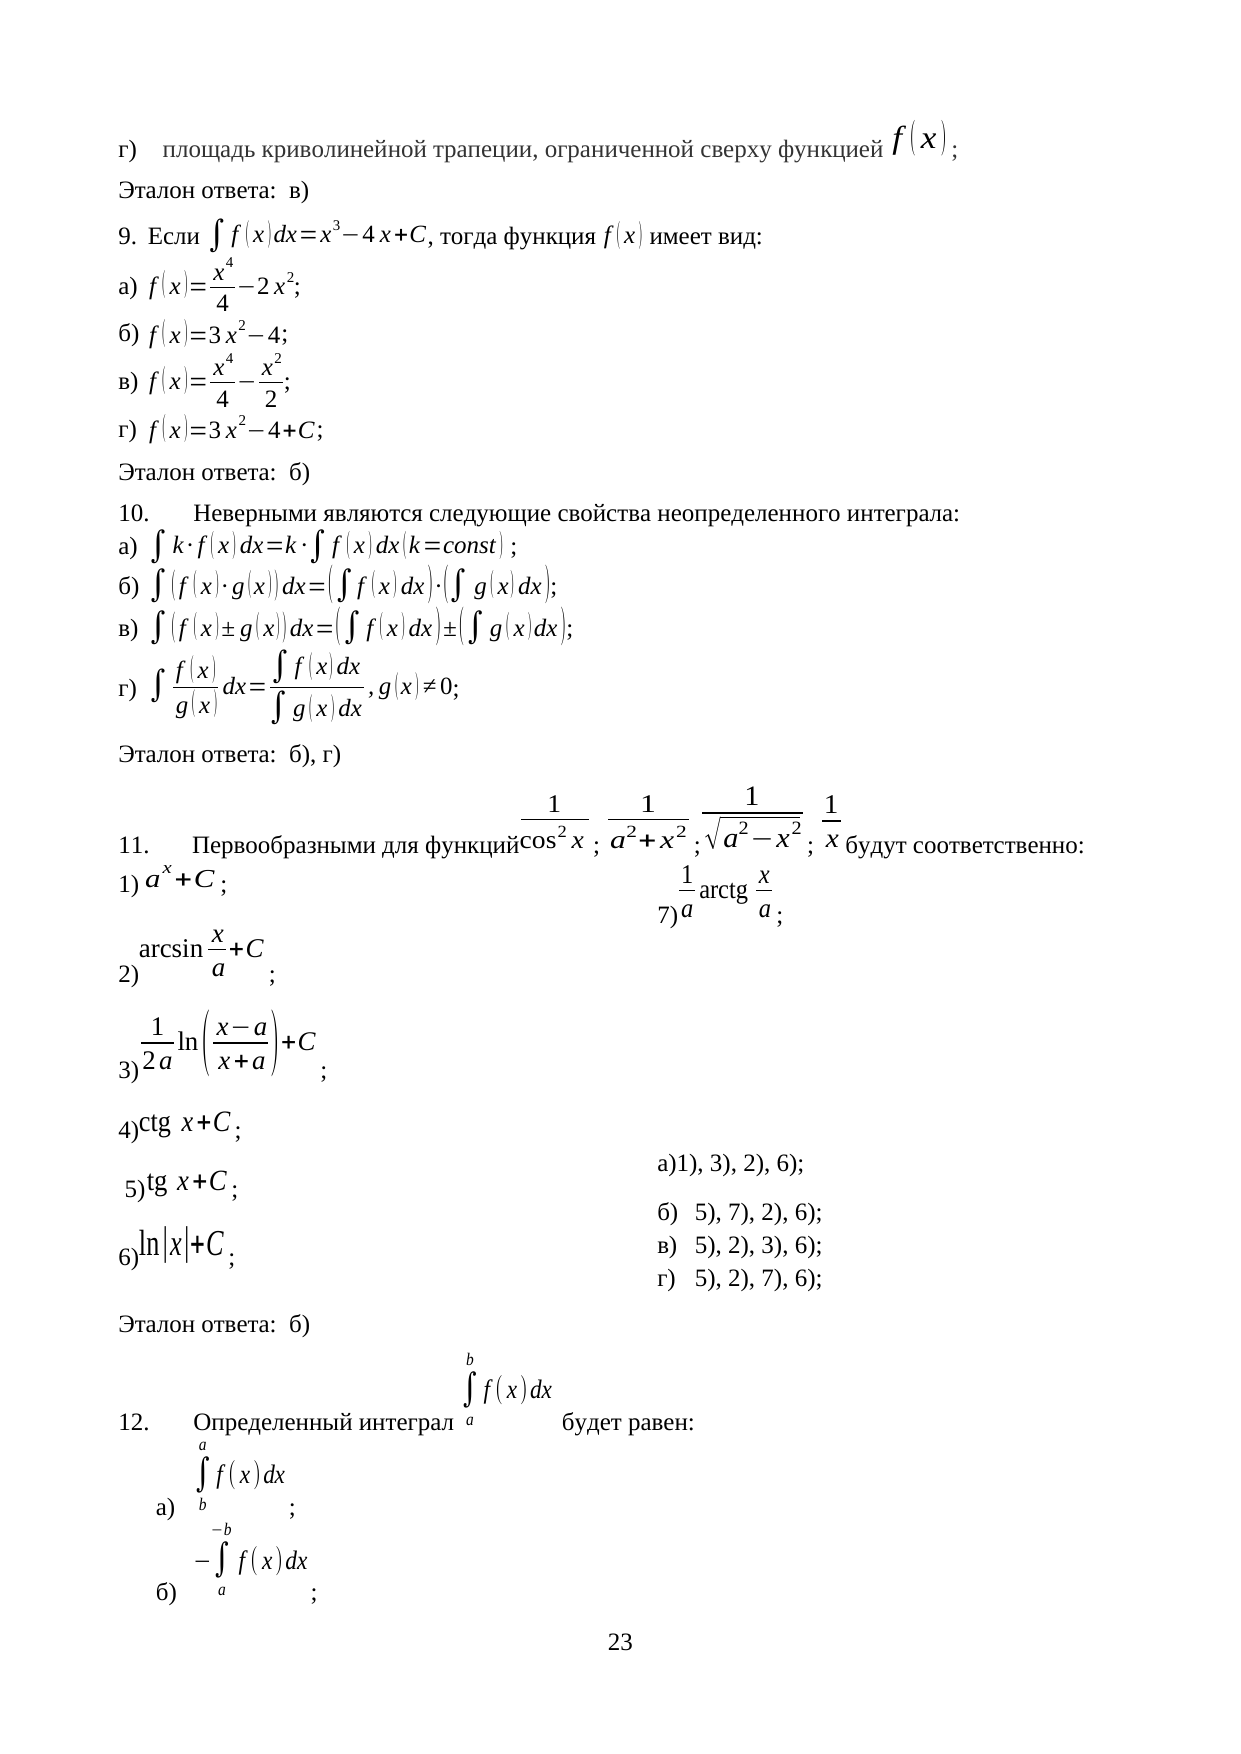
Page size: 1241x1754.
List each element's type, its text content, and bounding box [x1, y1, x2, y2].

list ; [118, 564, 1122, 606]
text а)1), 3), 2), 6); [657, 1148, 1014, 1177]
text 5); [118, 1164, 583, 1202]
list ; [118, 527, 1122, 564]
text 7); [657, 859, 1014, 929]
list Определенный интеграл будет равен: [118, 1350, 1122, 1435]
list ; [156, 1521, 1122, 1606]
list Первообразными для функций; ;; будут соответственно: [118, 780, 1122, 859]
list Если , тогда функция имеет вид: [118, 216, 1122, 254]
text 6); [118, 1223, 475, 1271]
list ; [118, 316, 1122, 349]
text 2); [118, 918, 583, 988]
list ; [156, 1435, 1122, 1521]
list Эталон ответа: б), г) [118, 739, 1122, 768]
list ; [118, 412, 1122, 444]
list 5), 2), 7), 6); [657, 1263, 1122, 1292]
list ; [118, 254, 1122, 316]
list Эталон ответа: б) [118, 457, 1122, 486]
list ; [118, 349, 1122, 412]
list 5), 2), 3), 6); [657, 1231, 1122, 1259]
list Эталон ответа: в) [118, 175, 1122, 204]
list 5), 7), 2), 6); [657, 1197, 1122, 1226]
list ; [118, 648, 1122, 727]
text 4); [118, 1105, 583, 1143]
list ; [118, 606, 1122, 648]
list Неверными являются следующие свойства неопределенного интеграла: [118, 498, 1122, 527]
list площадь криволинейной трапеции, ограниченной сверху функцией ; [118, 118, 1122, 163]
text 1) ; [118, 859, 583, 897]
text 3); [118, 1009, 583, 1084]
list Эталон ответа: б) [118, 1309, 1122, 1338]
